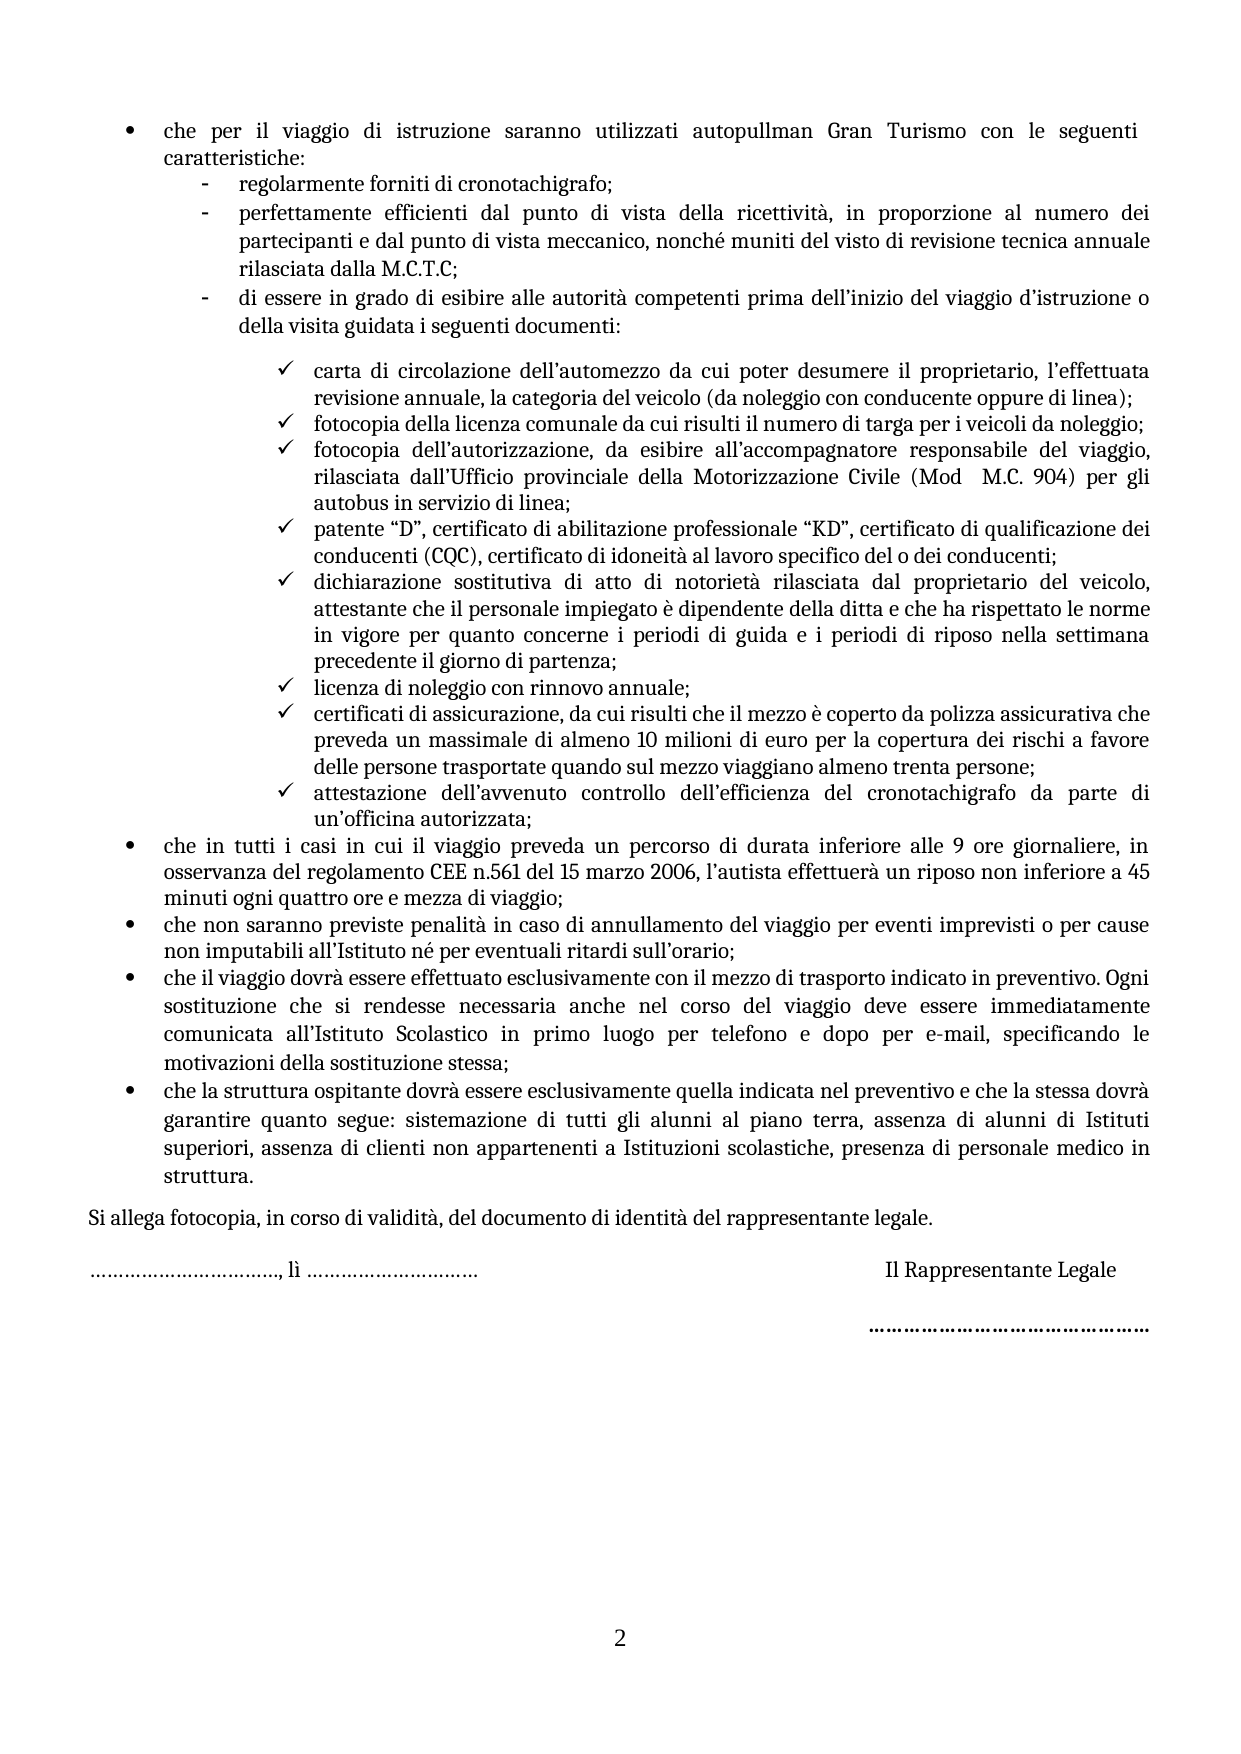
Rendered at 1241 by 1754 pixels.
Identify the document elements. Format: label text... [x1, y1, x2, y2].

list fotocopia dell’autorizzazione, da esibire all’accompagnatore responsabile del viaggio, rilasciata dall’Ufficio provinciale della Motorizzazione Civile (Mod M.C. 904) per gli autobus in servizio di linea; [276, 437, 1152, 516]
list che in tutti i casi in cui il viaggio preveda un percorso di durata inferiore alle 9 ore giornaliere, in osservanza del regolamento CEE n.561 del 15 marzo 2006, l’autista effettuerà un riposo non inferiore a 45 minuti ogni quattro ore e mezza di viaggio; [126, 832, 1152, 912]
list che per il viaggio di istruzione saranno utilizzati autopullman Gran Turismo con le seguenti caratteristiche: [126, 118, 1139, 171]
list patente “D”, certificato di abilitazione professionale “KD”, certificato di qualificazione dei conducenti (CQC), certificato di idoneità al lavoro specifico del o dei conducenti; [276, 516, 1152, 569]
list dichiarazione sostitutiva di atto di notorietà rilasciata dal proprietario del veicolo, attestante che il personale impiegato è dipendente della ditta e che ha rispettato le norme in vigore per quanto concerne i periodi di guida e i periodi di riposo nella settimana precedente il giorno di partenza; [276, 569, 1152, 674]
text ……………………………, lì ………………………… Il Rappresentante Legale [89, 1257, 1152, 1283]
text Si allega fotocopia, in corso di validità, del documento di identità del rappresentante legale. [89, 1204, 1152, 1231]
list fotocopia della licenza comunale da cui risulti il numero di targa per i veicoli da noleggio; [276, 411, 1152, 437]
list che la struttura ospitante dovrà essere esclusivamente quella indicata nel preventivo e che la stessa dovrà garantire quanto segue: sistemazione di tutti gli alunni al piano terra, assenza di alunni di Istituti superiori, assenza di clienti non appartenenti a Istituzioni scolastiche, presenza di personale medico in struttura. [126, 1078, 1152, 1190]
list attestazione dell’avvenuto controllo dell’efficienza del cronotachigrafo da parte di un’officina autorizzata; [276, 780, 1152, 832]
list carta di circolazione dell’automezzo da cui poter desumere il proprietario, l’effettuata revisione annuale, la categoria del veicolo (da noleggio con conducente oppure di linea); [276, 358, 1152, 411]
text ………………………………………… [89, 1312, 1152, 1338]
list di essere in grado di esibire alle autorità competenti prima dell’inizio del viaggio d’istruzione o della visita guidata i seguenti documenti: [201, 284, 1152, 339]
list che non saranno previste penalità in caso di annullamento del viaggio per eventi imprevisti o per cause non imputabili all’Istituto né per eventuali ritardi sull’orario; [126, 912, 1152, 964]
list regolarmente forniti di cronotachigrafo; [201, 171, 1139, 197]
list licenza di noleggio con rinnovo annuale; [276, 674, 1152, 701]
list perfettamente efficienti dal punto di vista della ricettività, in proporzione al numero dei partecipanti e dal punto di vista meccanico, nonché muniti del visto di revisione tecnica annuale rilasciata dalla M.C.T.C; [201, 199, 1152, 282]
list che il viaggio dovrà essere effettuato esclusivamente con il mezzo di trasporto indicato in preventivo. Ogni sostituzione che si rendesse necessaria anche nel corso del viaggio deve essere immediatamente comunicata all’Istituto Scolastico in primo luogo per telefono e dopo per e-mail, specificando le motivazioni della sostituzione stessa; [126, 964, 1152, 1076]
list certificati di assicurazione, da cui risulti che il mezzo è coperto da polizza assicurativa che preveda un massimale di almeno 10 milioni di euro per la copertura dei rischi a favore delle persone trasportate quando sul mezzo viaggiano almeno trenta persone; [276, 701, 1152, 780]
